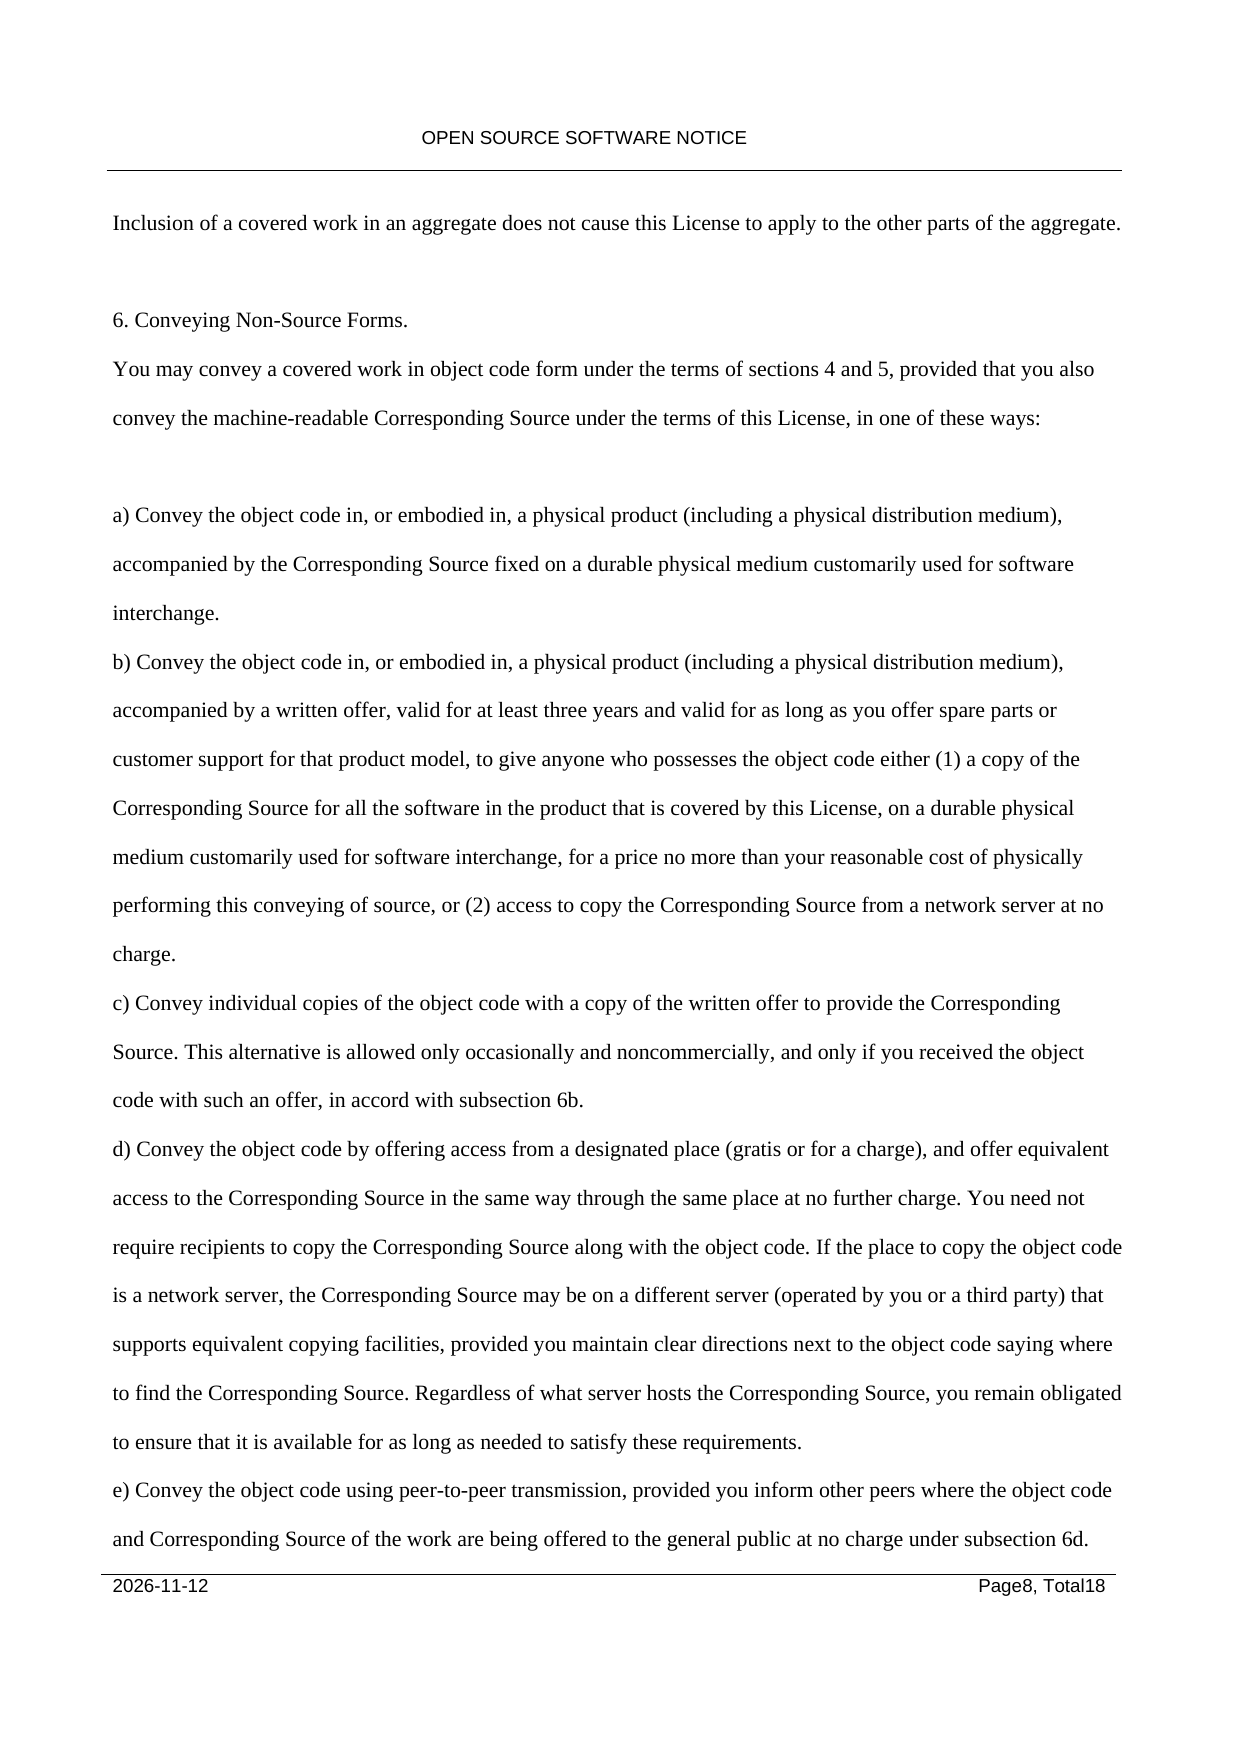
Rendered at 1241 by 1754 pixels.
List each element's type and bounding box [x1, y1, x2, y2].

text [112, 206, 1128, 1555]
